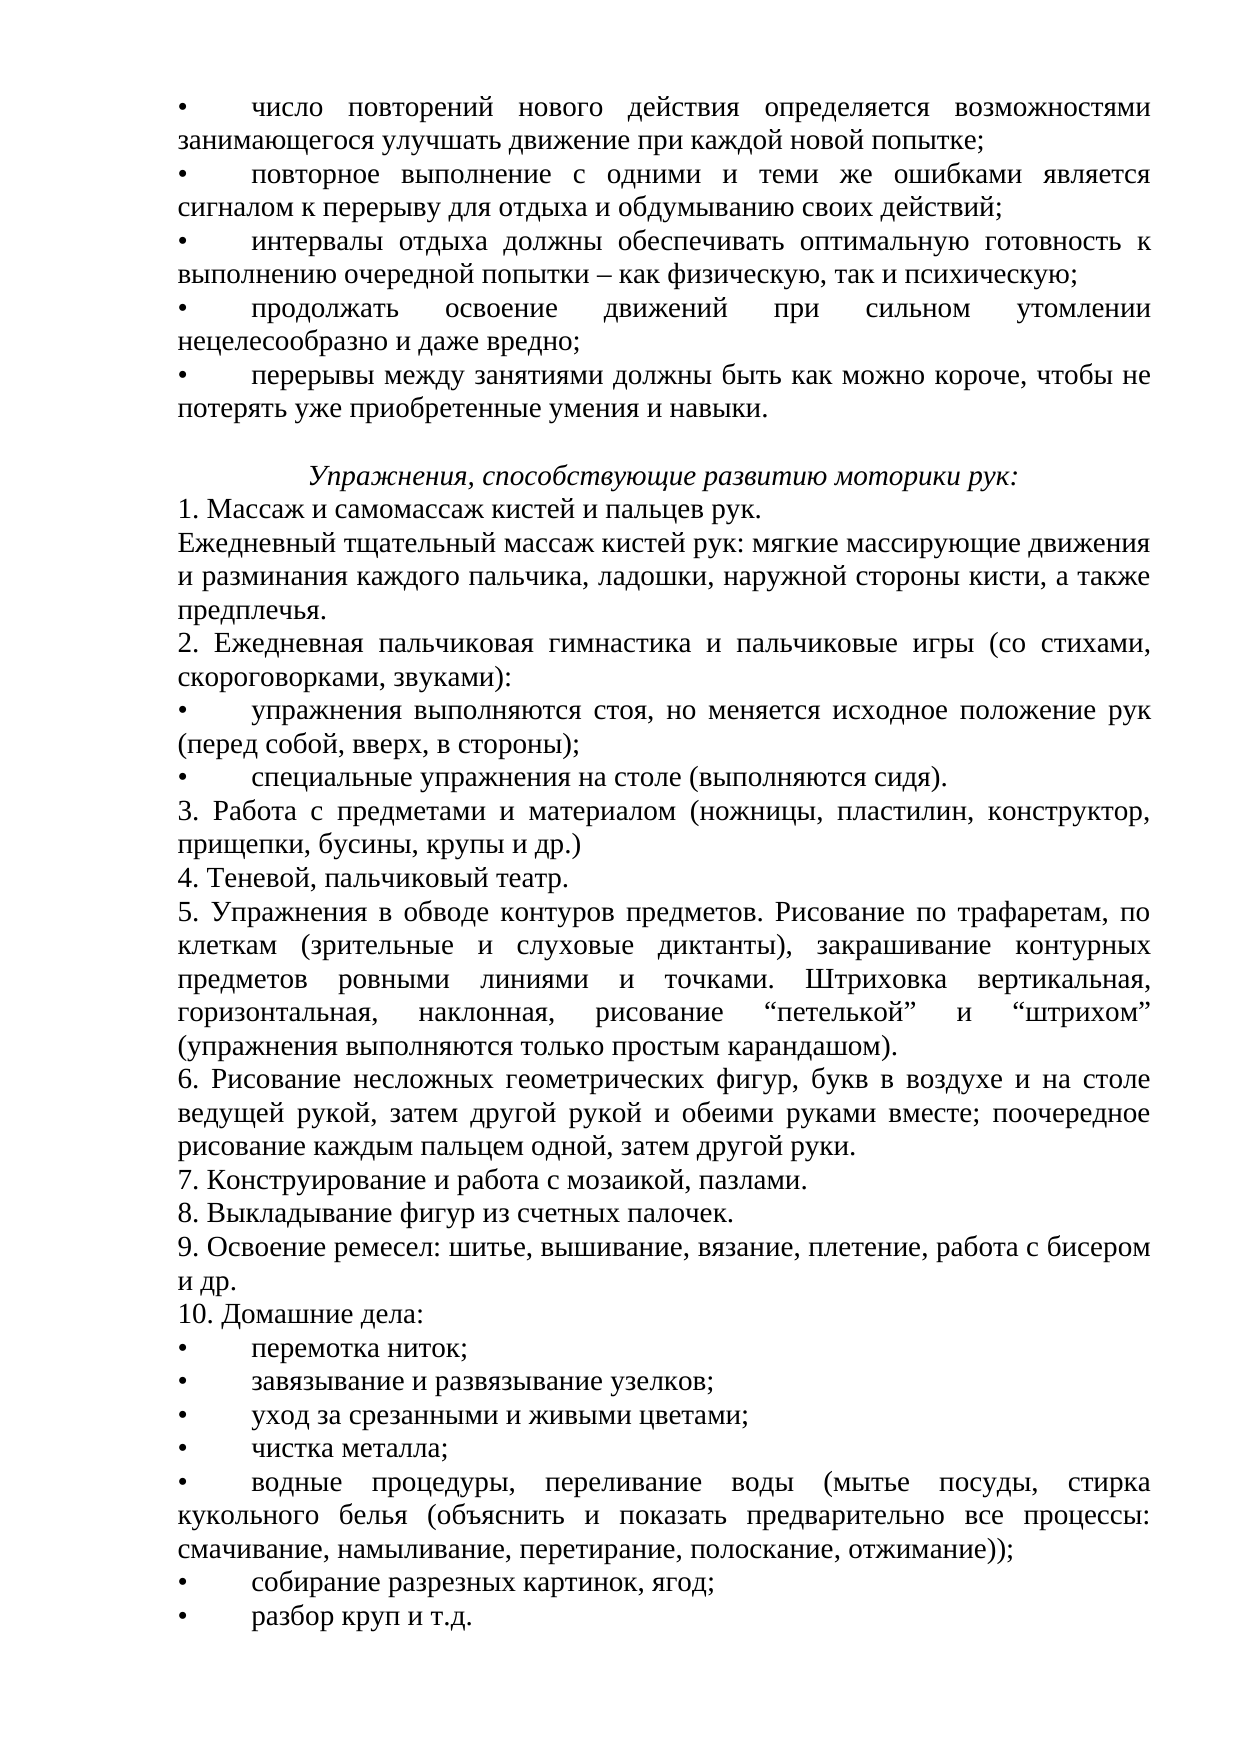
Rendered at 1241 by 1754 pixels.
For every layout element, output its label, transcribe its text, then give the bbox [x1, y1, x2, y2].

text Ежедневный тщательный массаж кистей рук: мягкие массирующие движения и разминания каждого пальчика, ладошки, наружной стороны кисти, а также предплечья. [177, 525, 1152, 625]
text 2. Ежедневная пальчиковая гимнастика и пальчиковые игры (со стихами, скороговорками, звуками): [177, 625, 1152, 692]
text 4. Теневой, пальчиковый театр. [177, 860, 1152, 894]
text • перемотка ниток; [177, 1330, 1152, 1363]
text 1. Массаж и самомассаж кистей и пальцев рук. [177, 491, 1152, 525]
text 3. Работа с предметами и материалом (ножницы, пластилин, конструктор, прищепки, бусины, крупы и др.) [177, 793, 1152, 860]
text 8. Выкладывание фигур из счетных палочек. [177, 1196, 1152, 1229]
text • число повторений нового действия определяется возможностями занимающегося улучшать движение при каждой новой попытке; [177, 89, 1152, 156]
text • продолжать освоение движений при сильном утомлении нецелесообразно и даже вредно; [177, 290, 1152, 357]
text 7. Конструирование и работа с мозаикой, пазлами. [177, 1162, 1152, 1196]
text • упражнения выполняются стоя, но меняется исходное положение рук (перед собой, вверх, в стороны); [177, 692, 1152, 759]
text • перерывы между занятиями должны быть как можно короче, чтобы не потерять уже приобретенные умения и навыки. [177, 357, 1152, 424]
text • чистка металла; [177, 1430, 1152, 1464]
text • уход за срезанными и живыми цветами; [177, 1397, 1152, 1430]
text • собирание разрезных картинок, ягод; [177, 1564, 1152, 1598]
text Упражнения, способствующие развитию моторики рук: [177, 458, 1152, 491]
text 6. Рисование несложных геометрических фигур, букв в воздухе и на столе ведущей рукой, затем другой рукой и обеими руками вместе; поочередное рисование каждым пальцем одной, затем другой руки. [177, 1061, 1152, 1162]
text • водные процедуры, переливание воды (мытье посуды, стирка кукольного белья (объяснить и показать предварительно все процессы: смачивание, намыливание, перетирание, полоскание, отжимание)); [177, 1464, 1152, 1564]
text 10. Домашние дела: [177, 1296, 1152, 1330]
text 9. Освоение ремесел: шитье, вышивание, вязание, плетение, работа с бисером и др. [177, 1229, 1152, 1296]
text 5. Упражнения в обводе контуров предметов. Рисование по трафаретам, по клеткам (зрительные и слуховые диктанты), закрашивание контурных предметов ровными линиями и точками. Штриховка вертикальная, горизонтальная, наклонная, рисование “петелькой” и “штрихом” (упражнения выполняются только простым карандашом). [177, 894, 1152, 1061]
text • интервалы отдыха должны обеспечивать оптимальную готовность к выполнению очередной попытки – как физическую, так и психическую; [177, 223, 1152, 290]
text • завязывание и развязывание узелков; [177, 1363, 1152, 1397]
text • разбор круп и т.д. [177, 1598, 1152, 1632]
text • повторное выполнение с одними и теми же ошибками является сигналом к перерыву для отдыха и обдумыванию своих действий; [177, 156, 1152, 223]
text • специальные упражнения на столе (выполняются сидя). [177, 759, 1152, 793]
